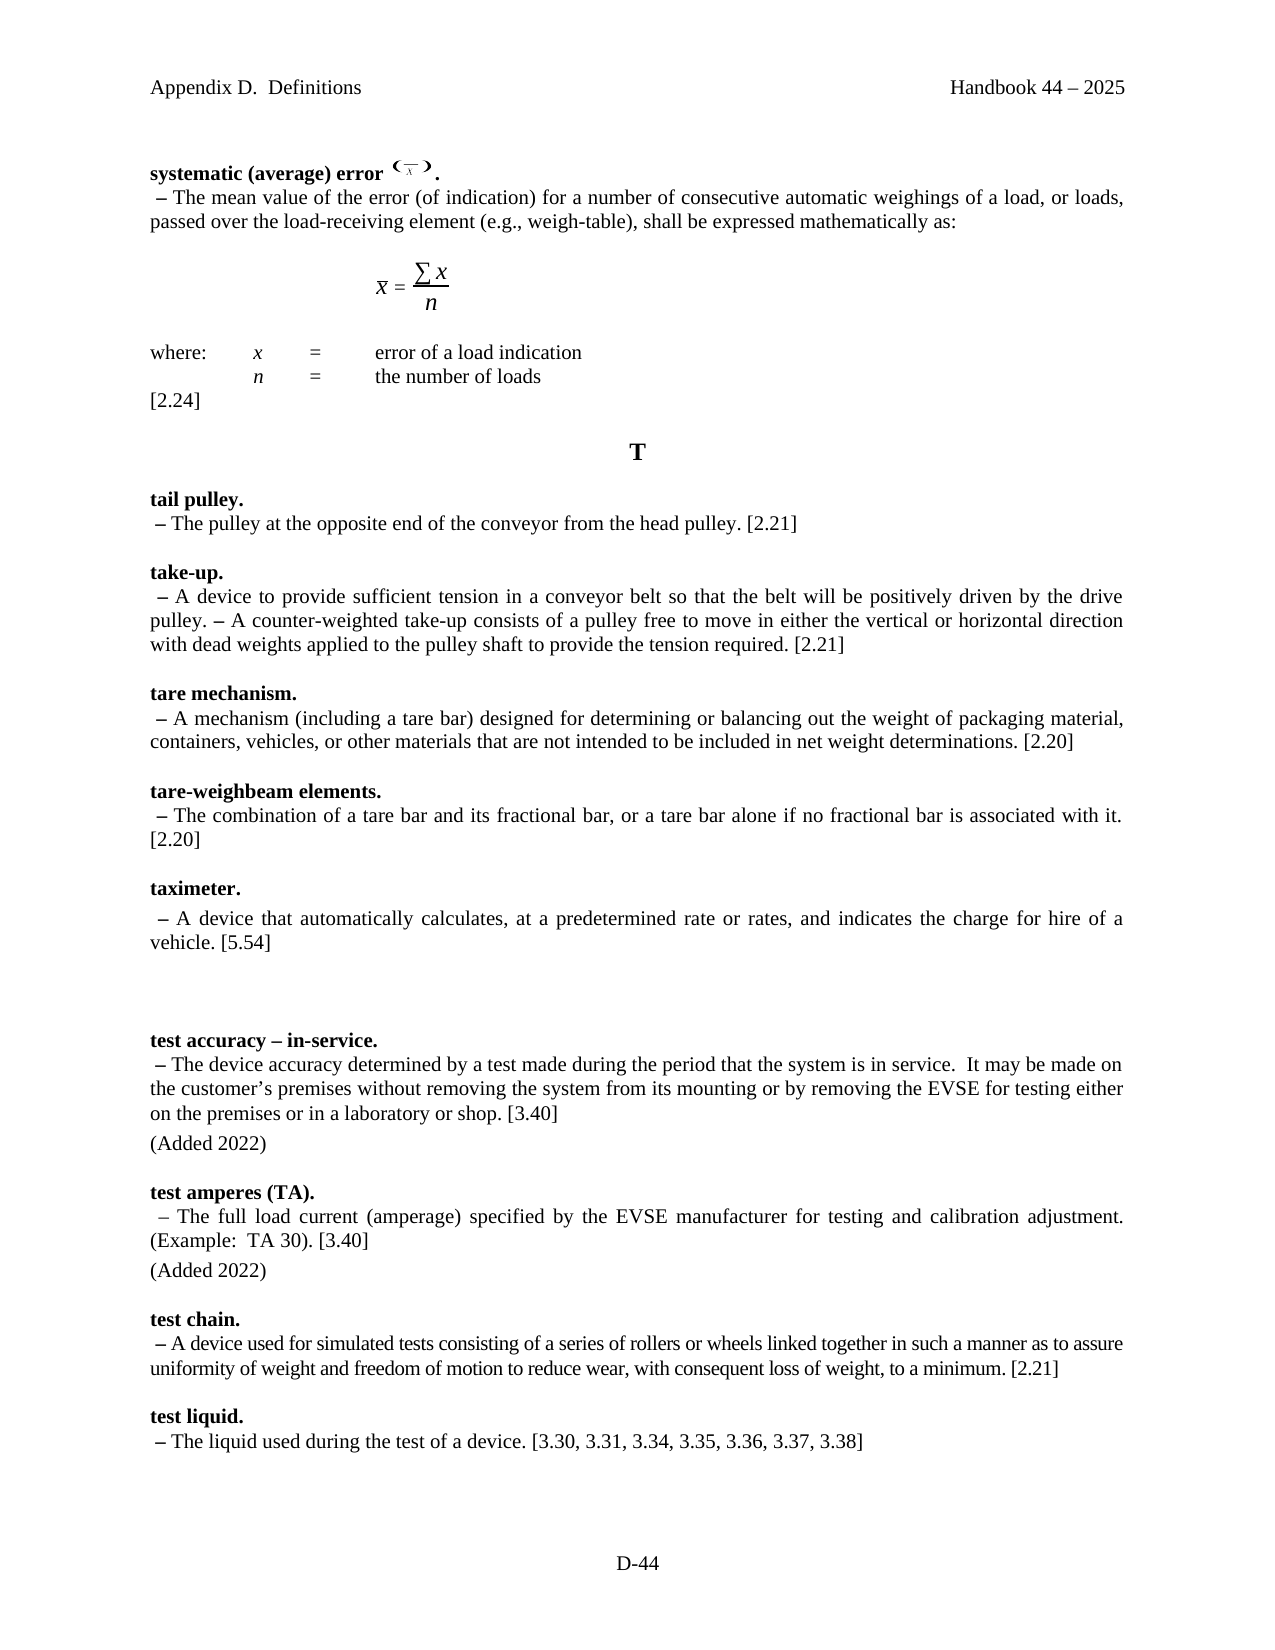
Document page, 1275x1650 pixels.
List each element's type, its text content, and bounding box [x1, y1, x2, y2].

subtitle systematic (average) error . [150, 150, 1125, 185]
text – The combination of a tare bar and its fractional bar, or a tare bar alone if no fractional bar is associated with it. [2.20] [150, 803, 1125, 851]
text (Added 2022) [150, 1131, 1125, 1155]
text where: x = error of a load indication [150, 340, 1125, 364]
subtitle test accuracy – in-service. [150, 1028, 1125, 1052]
text – The pulley at the opposite end of the conveyor from the head pulley. [2.21] [150, 511, 1125, 535]
subtitle tare-weighbeam elements. [150, 778, 1125, 803]
subtitle test liquid. [150, 1404, 1125, 1428]
text – A device used for simulated tests consisting of a series of rollers or wheels linked together in such a manner as to assure uniformity of weight and freedom of motion to reduce wear, with consequent loss of weight, to a minimum. [2.21] [150, 1331, 1125, 1379]
text [2.24] [150, 388, 1125, 412]
subtitle take-up. [150, 560, 1125, 584]
text – The device accuracy determined by a test made during the period that the system is in service. It may be made on the customer’s premises without removing the system from its mounting or by removing the EVSE for testing either on the premises or in a laboratory or shop. [3.40] [150, 1052, 1125, 1124]
text – A device that automatically calculates, at a predetermined rate or rates, and indicates the charge for hire of a vehicle. [5.54] [150, 906, 1125, 954]
text – The mean value of the error (of indication) for a number of consecutive automatic weighings of a load, or loads, passed over the load-receiving element (e.g., weigh-table), shall be expressed mathematically as: [150, 185, 1125, 233]
text – The full load current (amperage) specified by the EVSE manufacturer for testing and calibration adjustment. (Example: TA 30). [3.40] [150, 1204, 1125, 1252]
subtitle test amperes (TA). [150, 1180, 1125, 1204]
text (Added 2022) [150, 1258, 1125, 1282]
subtitle taximeter. [150, 876, 1125, 900]
text = [150, 257, 1125, 316]
text – A device to provide sufficient tension in a conveyor belt so that the belt will be positively driven by the drive pulley. – A counter-weighted take-up consists of a pulley free to move in either the vertical or horizontal direction with dead weights applied to the pulley shaft to provide the tension required. [2.21] [150, 584, 1125, 656]
text – A mechanism (including a tare bar) designed for determining or balancing out the weight of packaging material, containers, vehicles, or other materials that are not intended to be included in net weight determinations. [2.20] [150, 705, 1125, 753]
subtitle test chain. [150, 1307, 1125, 1331]
subtitle tare mechanism. [150, 681, 1125, 705]
subtitle T [150, 437, 1125, 466]
subtitle tail pulley. [150, 487, 1125, 511]
text – The liquid used during the test of a device. [3.30, 3.31, 3.34, 3.35, 3.36, 3.37, 3.38] [150, 1428, 1125, 1453]
text n = the number of loads [150, 364, 1125, 388]
